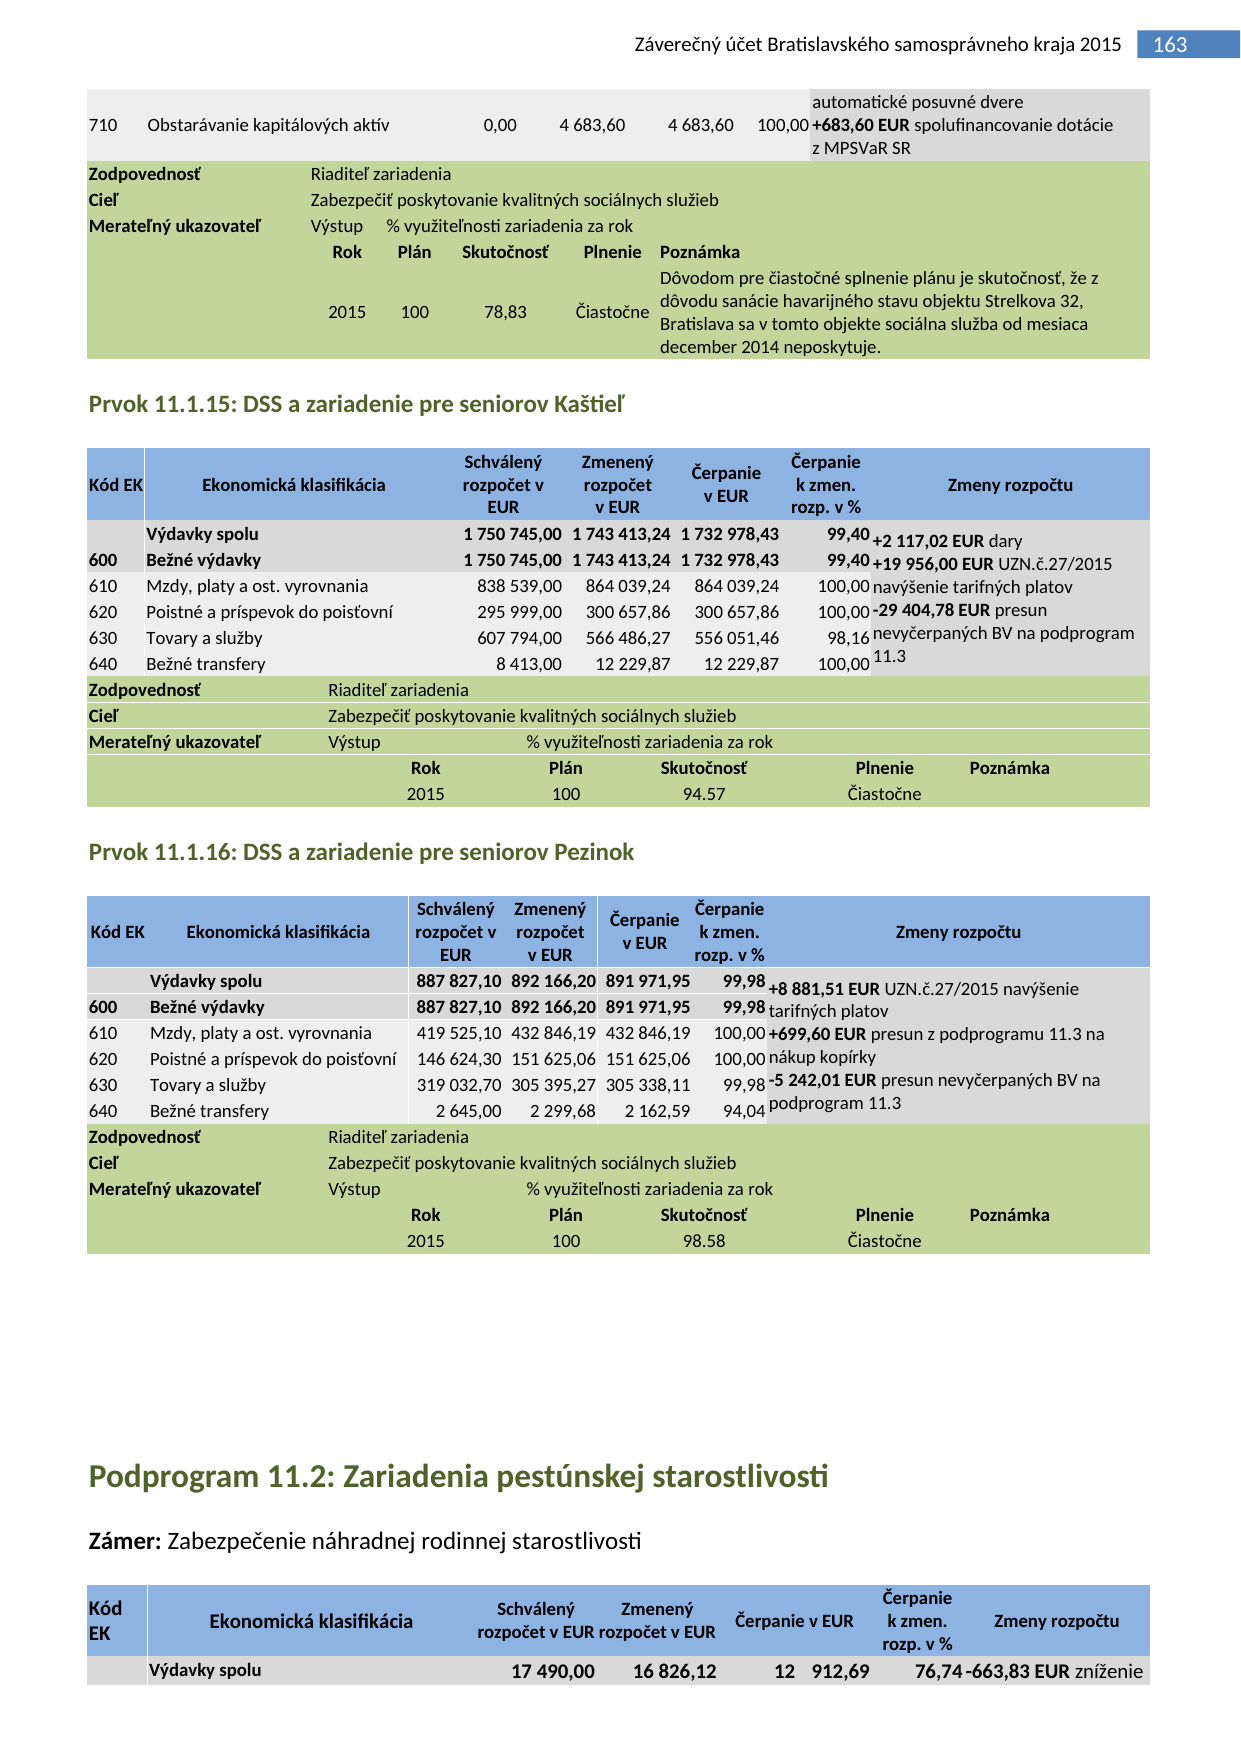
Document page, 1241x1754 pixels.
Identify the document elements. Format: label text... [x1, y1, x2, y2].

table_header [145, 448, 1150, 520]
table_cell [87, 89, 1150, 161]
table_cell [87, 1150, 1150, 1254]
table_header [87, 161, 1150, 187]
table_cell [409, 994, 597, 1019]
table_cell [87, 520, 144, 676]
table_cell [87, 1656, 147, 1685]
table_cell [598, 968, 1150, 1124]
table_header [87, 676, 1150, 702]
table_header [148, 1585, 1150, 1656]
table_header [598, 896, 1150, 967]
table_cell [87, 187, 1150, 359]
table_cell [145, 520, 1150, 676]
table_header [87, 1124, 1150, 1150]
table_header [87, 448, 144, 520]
text Prvok 11.1.15: DSS a zariadenie pre seniorov Kaštieľ [89, 389, 1152, 419]
text Podprogram 11.2: Zariadenia pestúnskej starostlivosti [89, 1455, 1152, 1496]
text Zámer: Zabezpečenie náhradnej rodinnej starostlivosti [89, 1525, 1152, 1555]
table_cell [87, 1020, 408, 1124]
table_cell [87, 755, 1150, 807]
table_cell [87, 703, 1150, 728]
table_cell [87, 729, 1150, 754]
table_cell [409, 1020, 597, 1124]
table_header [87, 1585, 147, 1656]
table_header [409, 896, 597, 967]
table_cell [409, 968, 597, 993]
text Prvok 11.1.16: DSS a zariadenie pre seniorov Pezinok [89, 836, 1152, 866]
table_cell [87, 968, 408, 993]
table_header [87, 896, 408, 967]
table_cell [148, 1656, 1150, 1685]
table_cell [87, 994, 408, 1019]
